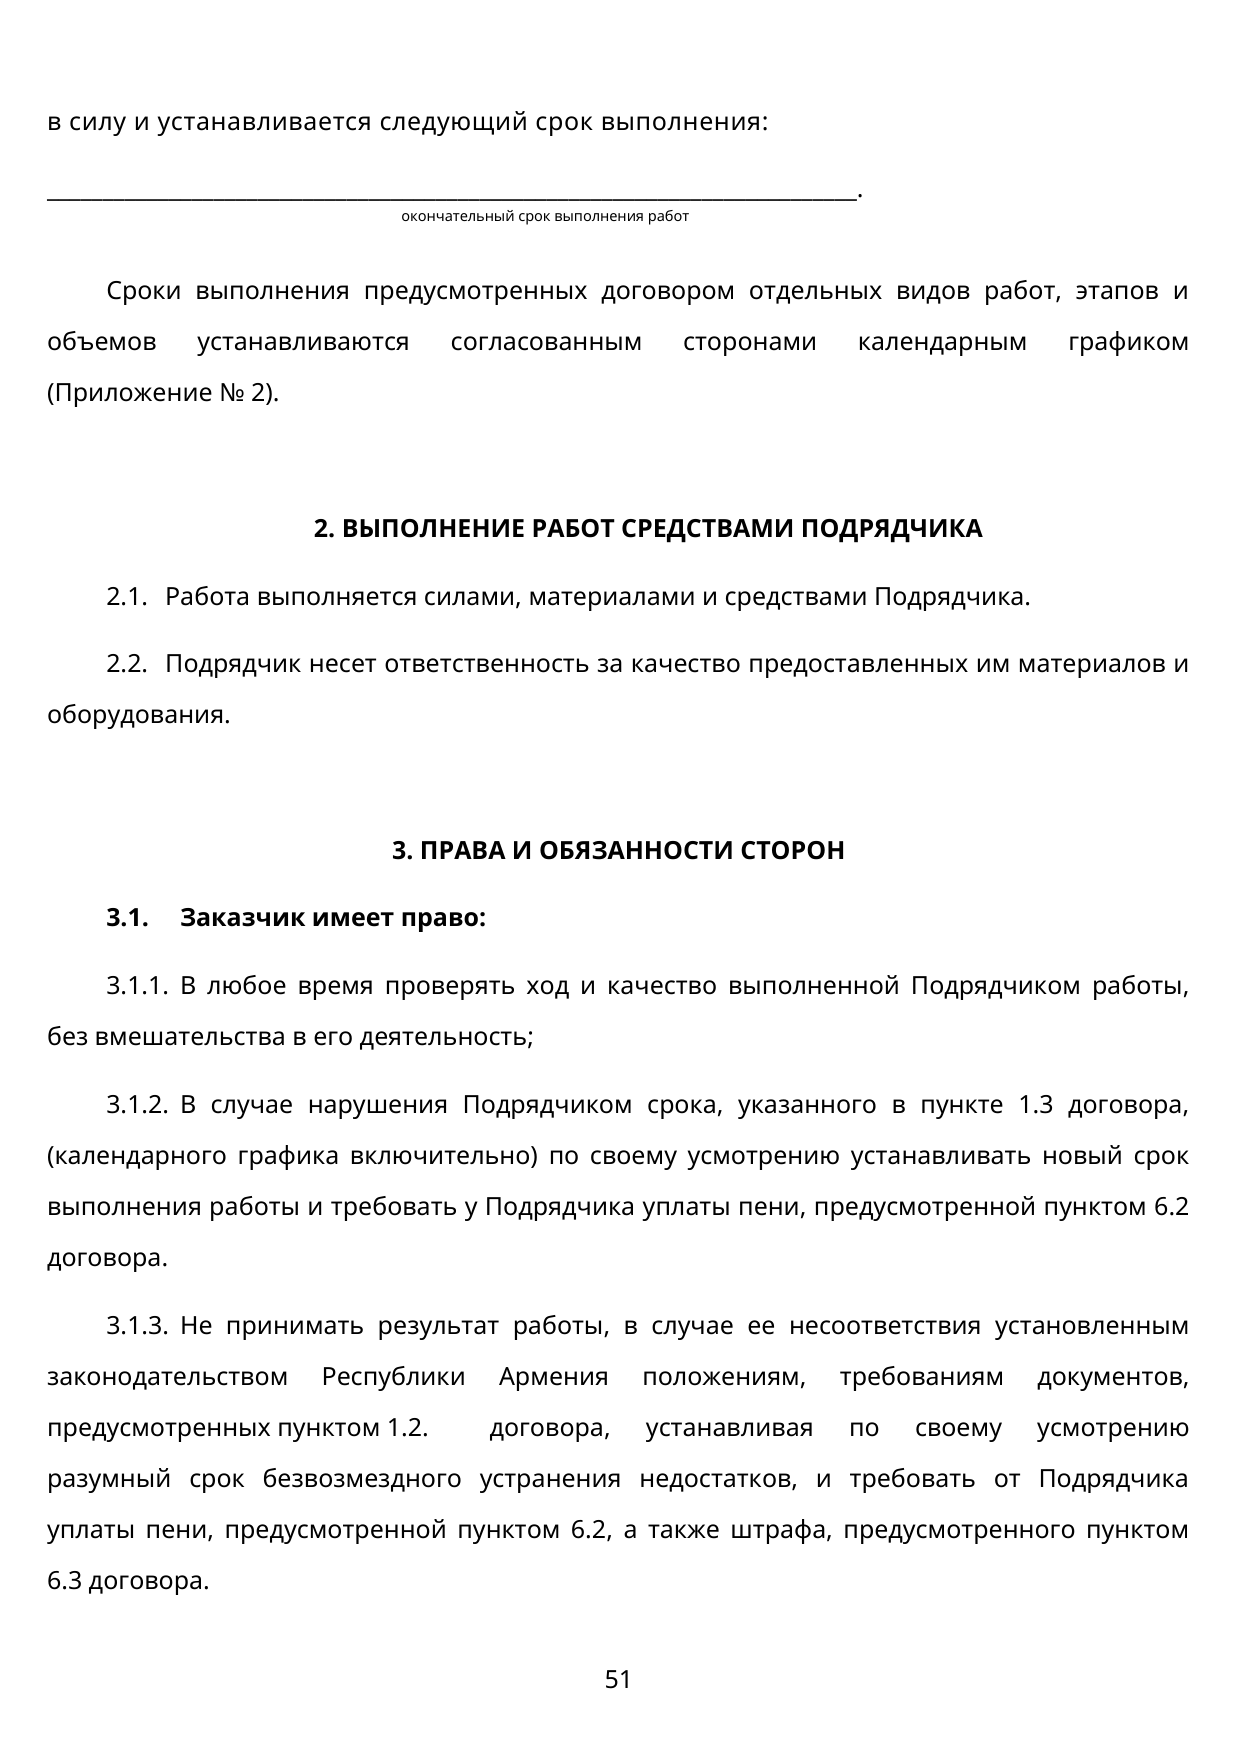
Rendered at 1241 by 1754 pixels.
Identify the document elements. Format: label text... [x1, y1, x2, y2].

text 2.1. Работа выполняется силами, материалами и средствами Подрядчика. [47, 578, 1191, 612]
text 3. ПРАВА И ОБЯЗАННОСТИ СТОРОН [47, 832, 1191, 866]
text окончательный срок выполнения работ [401, 205, 1191, 239]
text 3.1.3. Не принимать результат работы, в случае ее несоответствия установленным законодательством Республики Армения положениям, требованиям документов, предусмотренных пунктом 1.2. договора, устанавливая по своему усмотрению разумный срок безвозмездного устранения недостатков, и требовать от Подрядчика уплаты пени, предусмотренной пунктом 6.2, а также штрафа, предусмотренного пунктом 6.3 договора. [47, 1307, 1191, 1597]
text 2. ВЫПОЛНЕНИЕ РАБОТ СРЕДСТВАМИ ПОДРЯДЧИКА [47, 510, 1191, 544]
text 3.1. Заказчик имеет право: [47, 900, 1191, 934]
text 3.1.1. В любое время проверять ход и качество выполненной Подрядчиком работы, без вмешательства в его деятельность; [47, 968, 1191, 1053]
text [47, 103, 1191, 137]
text _________________________________________________________________________. [47, 171, 1191, 205]
text 3.1.2. В случае нарушения Подрядчиком срока, указанного в пункте 1.3 договора, (календарного графика включительно) по своему усмотрению устанавливать новый срок выполнения работы и требовать у Подрядчика уплаты пени, предусмотренной пунктом 6.2 договора. [47, 1086, 1191, 1274]
text 2.2. Подрядчик несет ответственность за качество предоставленных им материалов и оборудования. [47, 646, 1191, 731]
text Сроки выполнения предусмотренных договором отдельных видов работ, этапов и объемов устанавливаются согласованным сторонами календарным графиком (Приложение № 2). [47, 273, 1191, 409]
